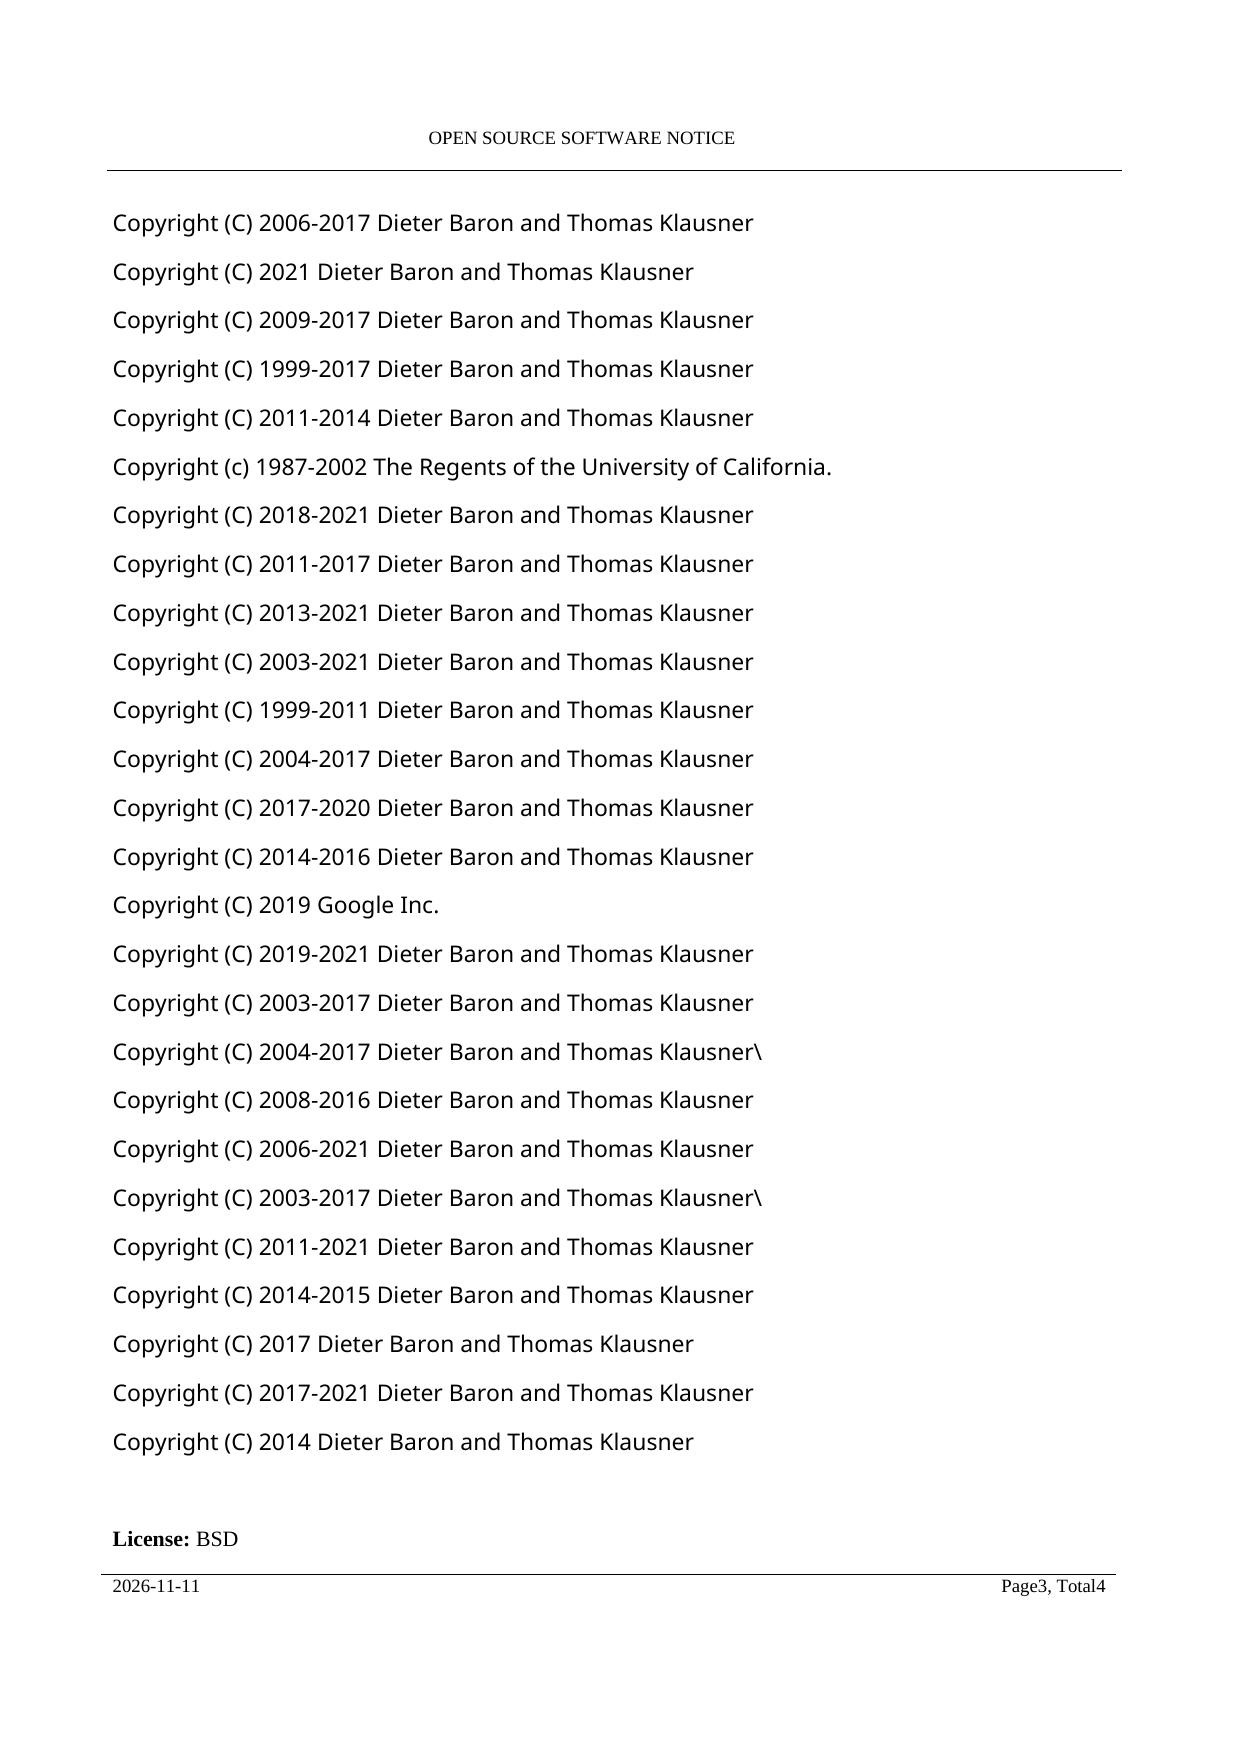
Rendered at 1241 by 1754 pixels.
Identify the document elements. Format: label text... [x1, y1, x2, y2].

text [112, 206, 1128, 1506]
text License: BSD [112, 1523, 1128, 1555]
